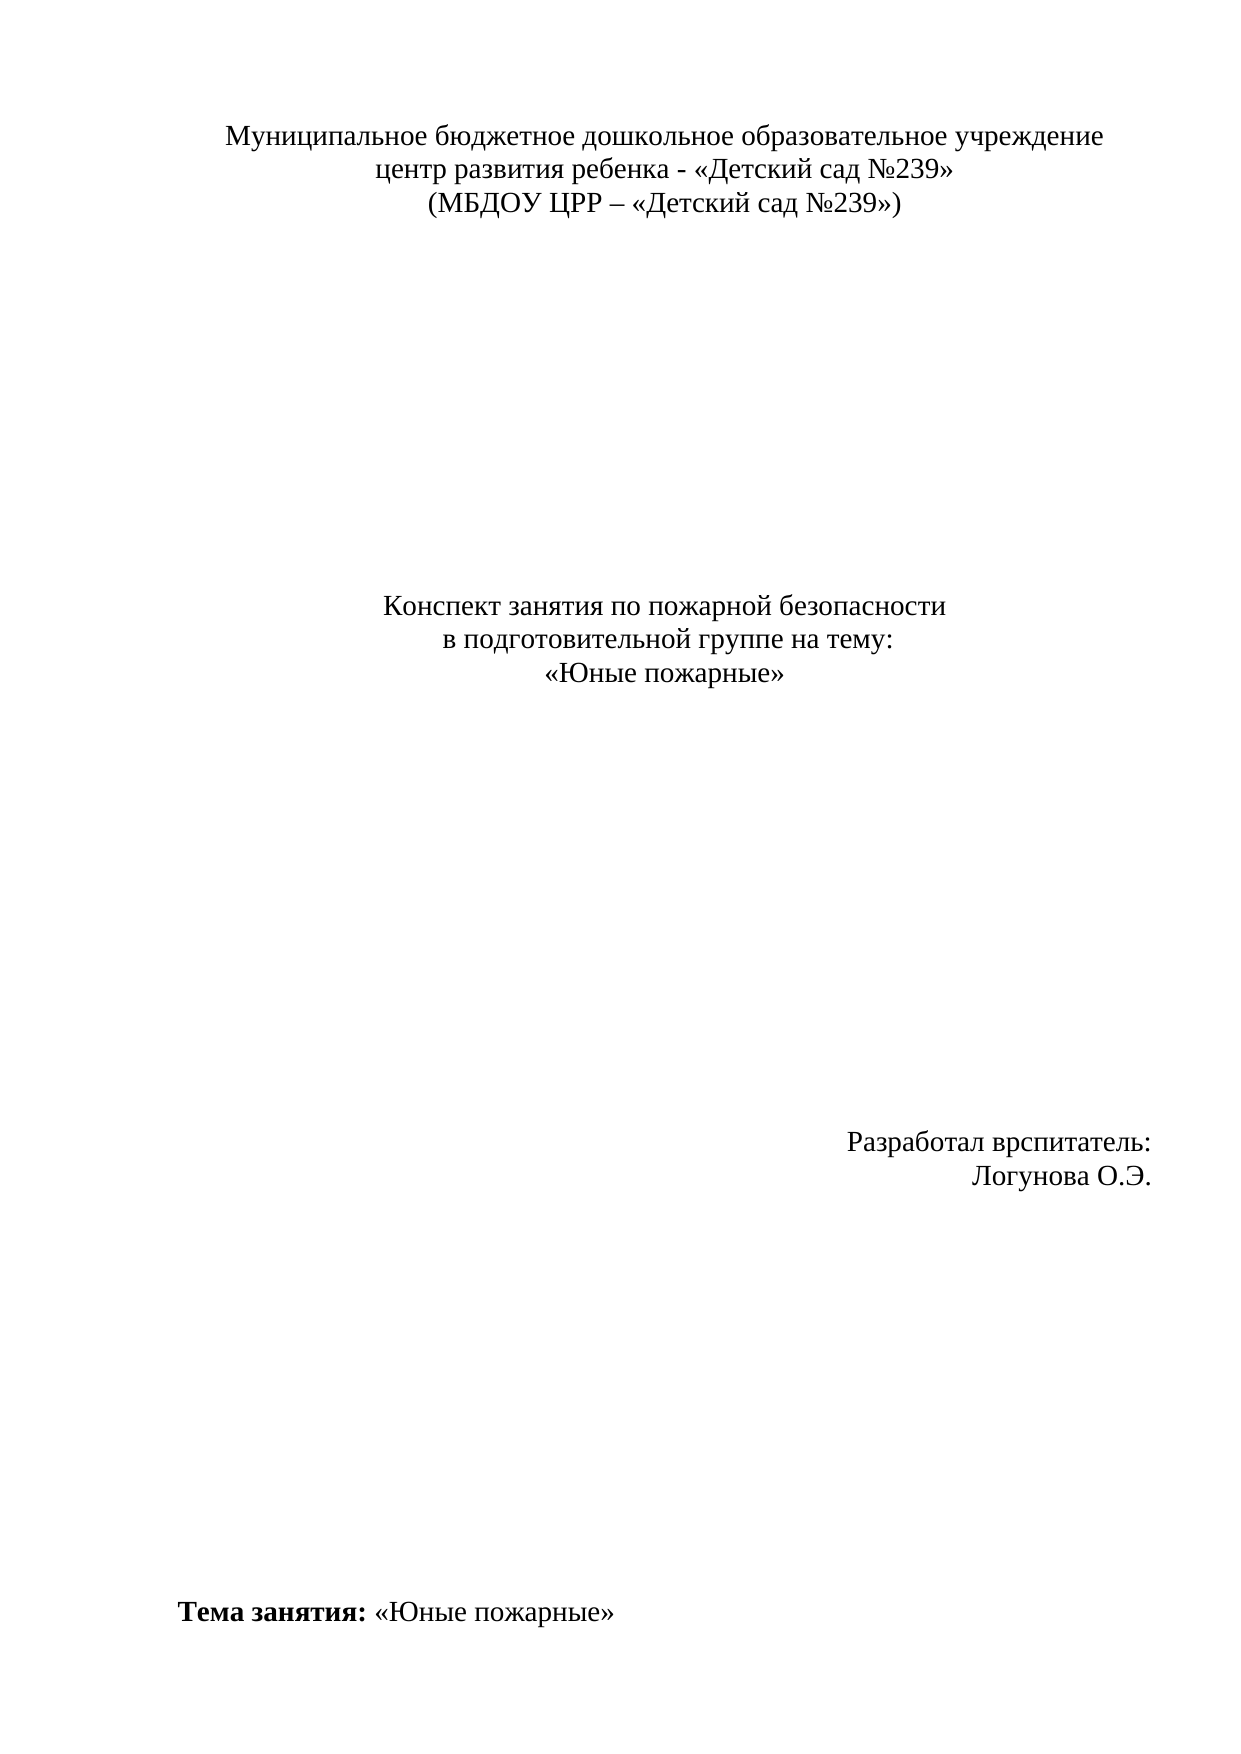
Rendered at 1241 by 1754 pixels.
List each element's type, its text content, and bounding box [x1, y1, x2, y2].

text Тема занятия: «Юные пожарные» [177, 1594, 1152, 1627]
text «Юные пожарные» [177, 655, 1152, 688]
text Разработал врспитатель: [177, 1124, 1152, 1158]
text Муниципальное бюджетное дошкольное образовательное учреждение [177, 118, 1152, 152]
text Конспект занятия по пожарной безопасности [177, 588, 1152, 621]
text Логунова О.Э. [177, 1158, 1152, 1191]
text в подготовительной группе на тему: [177, 621, 1152, 655]
text (МБДОУ ЦРР – «Детский сад №239») [177, 185, 1152, 219]
text центр развития ребенка - «Детский сад №239» [177, 152, 1152, 185]
